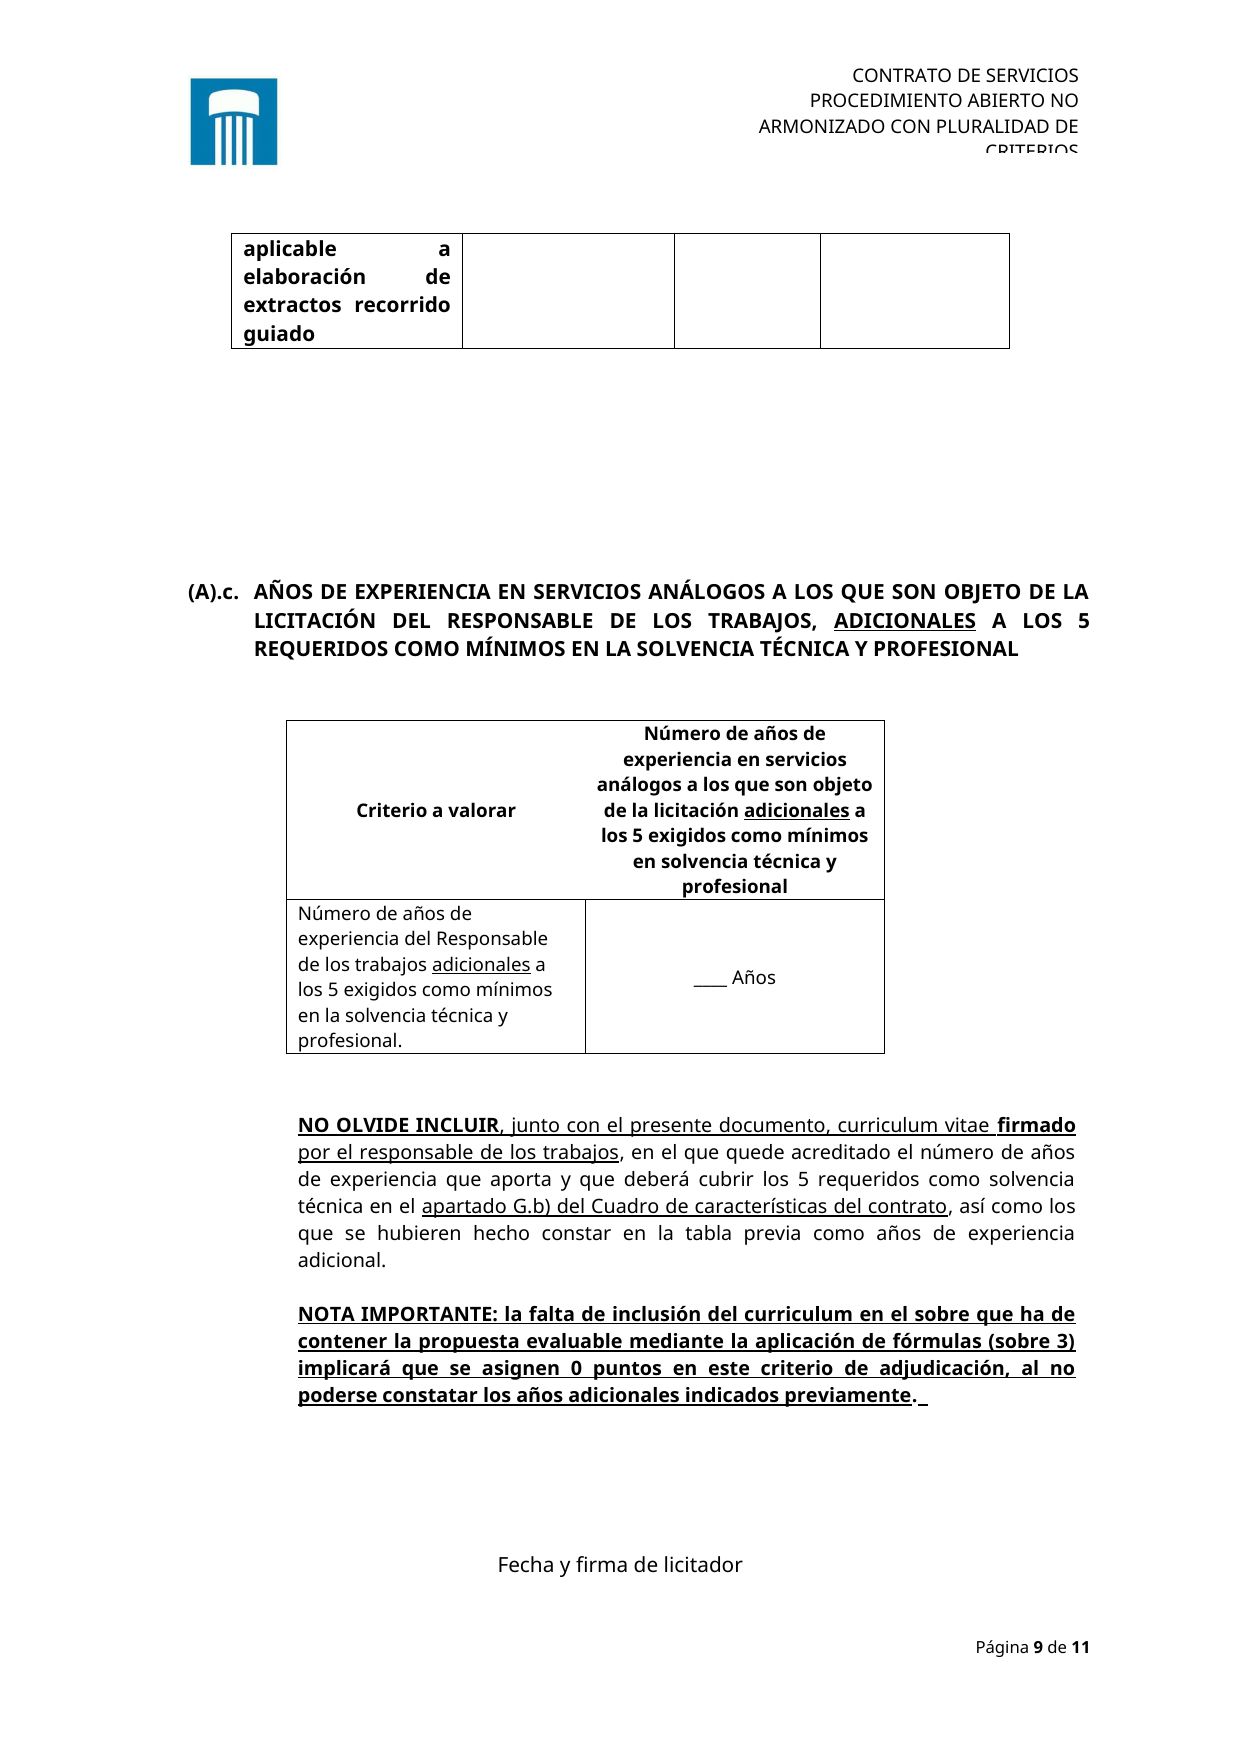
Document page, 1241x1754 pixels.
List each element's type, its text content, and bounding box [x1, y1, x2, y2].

text NOTA IMPORTANTE: la falta de inclusión del curriculum en el sobre que ha de contener la propuesta evaluable mediante la aplicación de fórmulas (sobre 3) implicará que se asignen 0 puntos en este criterio de adjudicación, al no poderse constatar los años adicionales indicados previamente. [298, 1300, 1076, 1323]
table_cell [821, 234, 1009, 347]
text NOTA IMPORTANTE: la falta de inclusión del curriculum en el sobre que ha de contener la propuesta evaluable mediante la aplicación de fórmulas (sobre 3) implicará que se asignen 0 puntos en este criterio de adjudicación, al no poderse constatar los años adicionales indicados previamente. [298, 1324, 1076, 1350]
table_cell Número de años de experiencia del Responsable de los trabajos adicionales a los 5 exigidos como mínimos en la solvencia técnica y profesional. [287, 900, 585, 1053]
picture [187, 75, 282, 169]
text NO OLVIDE INCLUIR, junto con el presente documento, curriculum vitae firmado por el responsable de los trabajos, en el que quede acreditado el número de años de experiencia que aporta y que deberá cubrir los 5 requeridos como solvencia técnica en el apartado G.b) del Cuadro de características del contrato, así como los que se hubieren hecho constar en la tabla previa como años de experiencia adicional. [298, 1111, 1076, 1273]
table_cell Tarifa/minuto aplicable a elaboración de extractos recorrido guiado [232, 234, 462, 347]
table_cell ____ Años [586, 900, 884, 1053]
table_header Número de años de experiencia en servicios análogos a los que son objeto de la licitación adicionales a los 5 exigidos como mínimos en solvencia técnica y profesional [585, 721, 884, 899]
text NOTA IMPORTANTE: la falta de inclusión del curriculum en el sobre que ha de contener la propuesta evaluable mediante la aplicación de fórmulas (sobre 3) implicará que se asignen 0 puntos en este criterio de adjudicación, al no poderse constatar los años adicionales indicados previamente. [298, 1352, 1076, 1377]
text NOTA IMPORTANTE: la falta de inclusión del curriculum en el sobre que ha de contener la propuesta evaluable mediante la aplicación de fórmulas (sobre 3) implicará que se asignen 0 puntos en este criterio de adjudicación, al no poderse constatar los años adicionales indicados previamente. [298, 1378, 1076, 1408]
table_cell [463, 234, 674, 347]
text (A).c. AÑOS DE EXPERIENCIA EN SERVICIOS ANÁLOGOS A LOS QUE SON OBJETO DE LA LICITACIÓN DEL RESPONSABLE DE LOS TRABAJOS, ADICIONALES A LOS 5 REQUERIDOS COMO MÍNIMOS EN LA SOLVENCIA TÉCNICA Y PROFESIONAL [188, 577, 1090, 663]
table_header Criterio a valorar [287, 721, 585, 899]
text Fecha y firma de licitador [150, 1550, 1090, 1579]
table_cell [675, 234, 820, 347]
